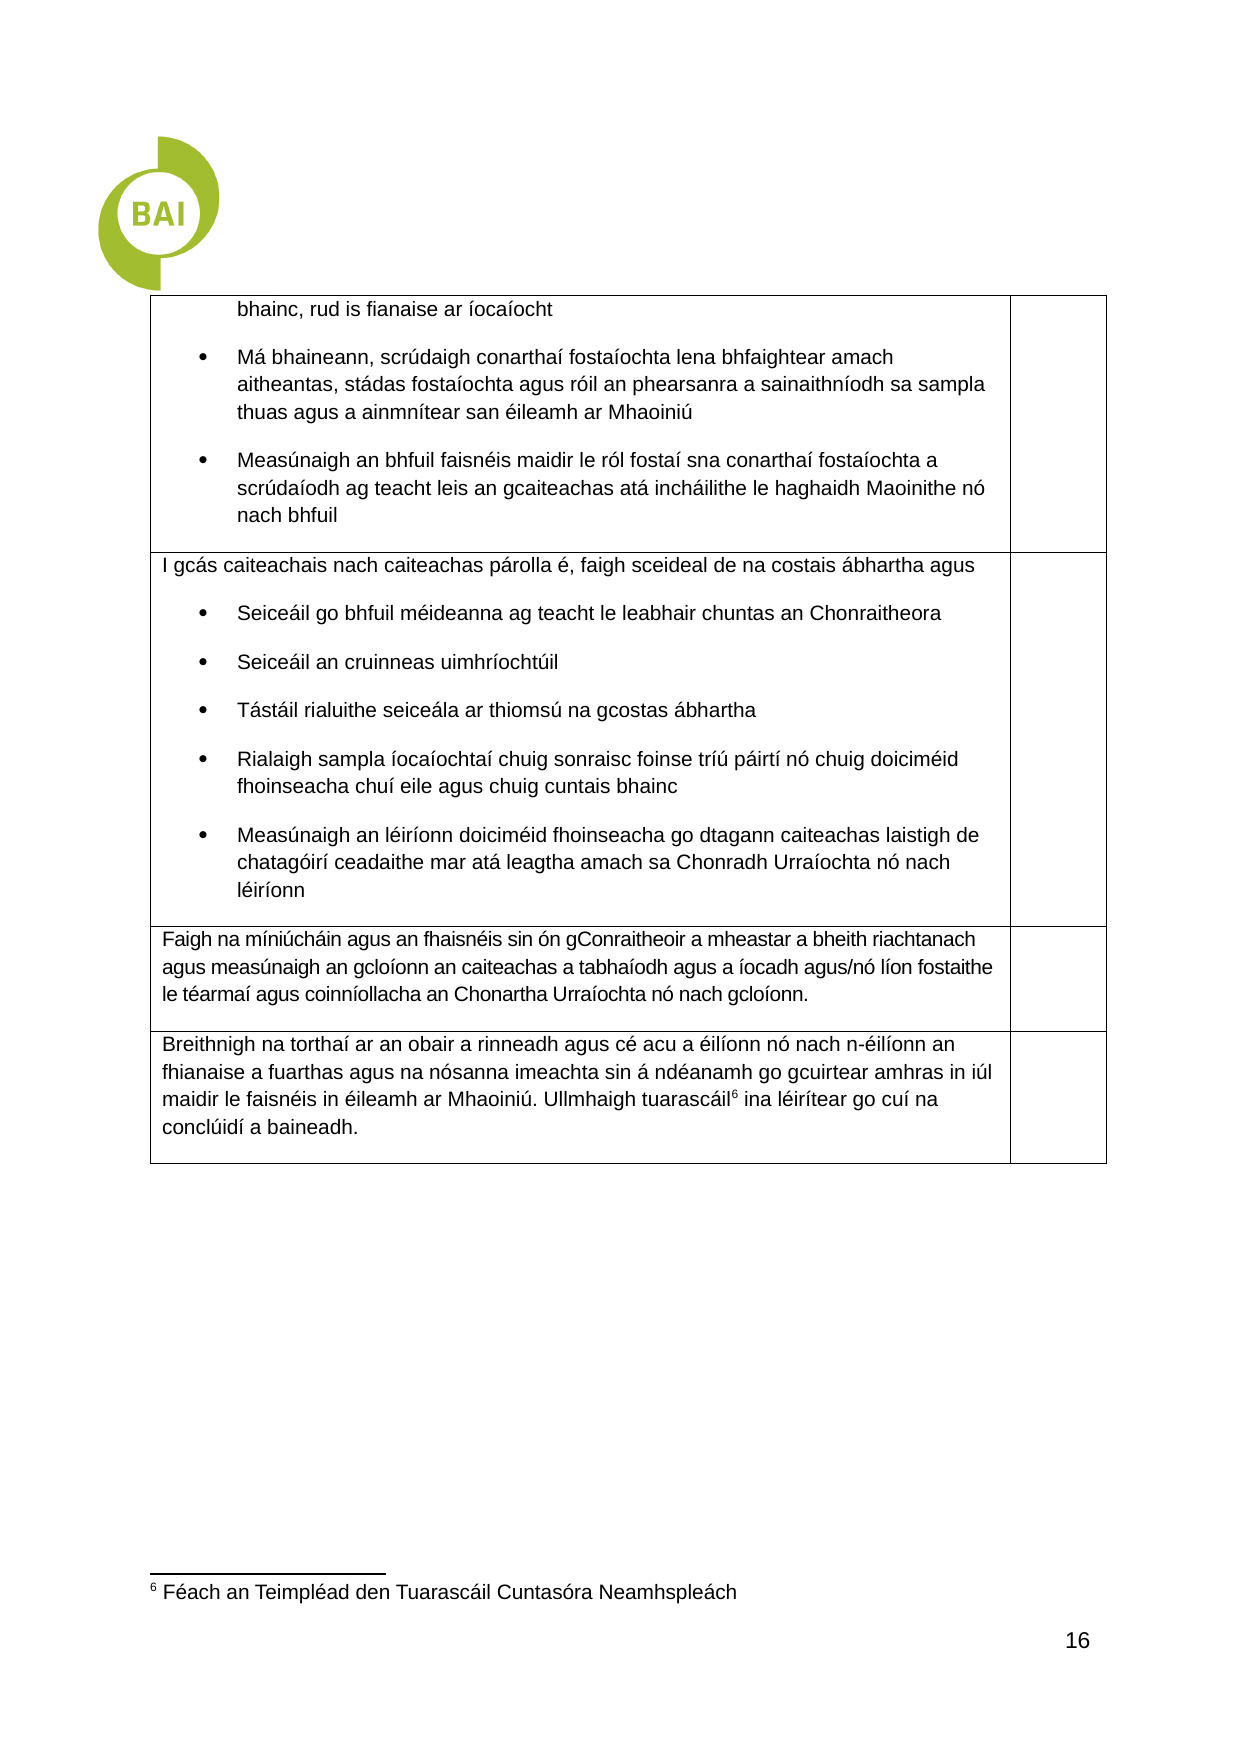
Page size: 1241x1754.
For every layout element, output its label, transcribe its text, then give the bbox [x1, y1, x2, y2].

picture [25, 81, 277, 296]
table_cell [1011, 553, 1106, 926]
table_cell [1011, 927, 1106, 1031]
table_cell Breithnigh na torthaí ar an obair a rinneadh agus cé acu a éilíonn nó nach n-éilíonn an fhianaise a fuarthas agus na nósanna imeachta sin á ndéanamh go gcuirtear amhras in iúl maidir le faisnéis in éileamh ar Mhaoiniú. Ullmhaigh tuarascáil ina léirítear go cuí na conclúidí a baineadh. [151, 1032, 1010, 1163]
table_cell [1011, 1032, 1106, 1163]
table_cell Faigh na míniúcháin agus an fhaisnéis sin ón gConraitheoir a mheastar a bheith riachtanach agus measúnaigh an gcloíonn an caiteachas a tabhaíodh agus a íocadh agus/nó líon fostaithe le téarmaí agus coinníollacha an Chonartha Urraíochta nó nach gcloíonn. [151, 927, 1010, 1031]
table_cell [1011, 296, 1106, 552]
table_cell I gcás caiteachais nach caiteachas párolla é, faigh sceideal de na costais ábhartha agus Seiceáil go bhfuil méideanna ag teacht le leabhair chuntas an Chonraitheora Seiceáil an cruinneas uimhríochtúil Tástáil rialuithe seiceála ar thiomsú na gcostas ábhartha Rialaigh sampla íocaíochtaí chuig sonraisc foinse tríú páirtí nó chuig doiciméid fhoinseacha chuí eile agus chuig cuntais bhainc Measúnaigh an léiríonn doiciméid fhoinseacha go dtagann caiteachas laistigh de chatagóirí ceadaithe mar atá leagtha amach sa Chonradh Urraíochta nó nach léiríonn [151, 553, 1010, 926]
